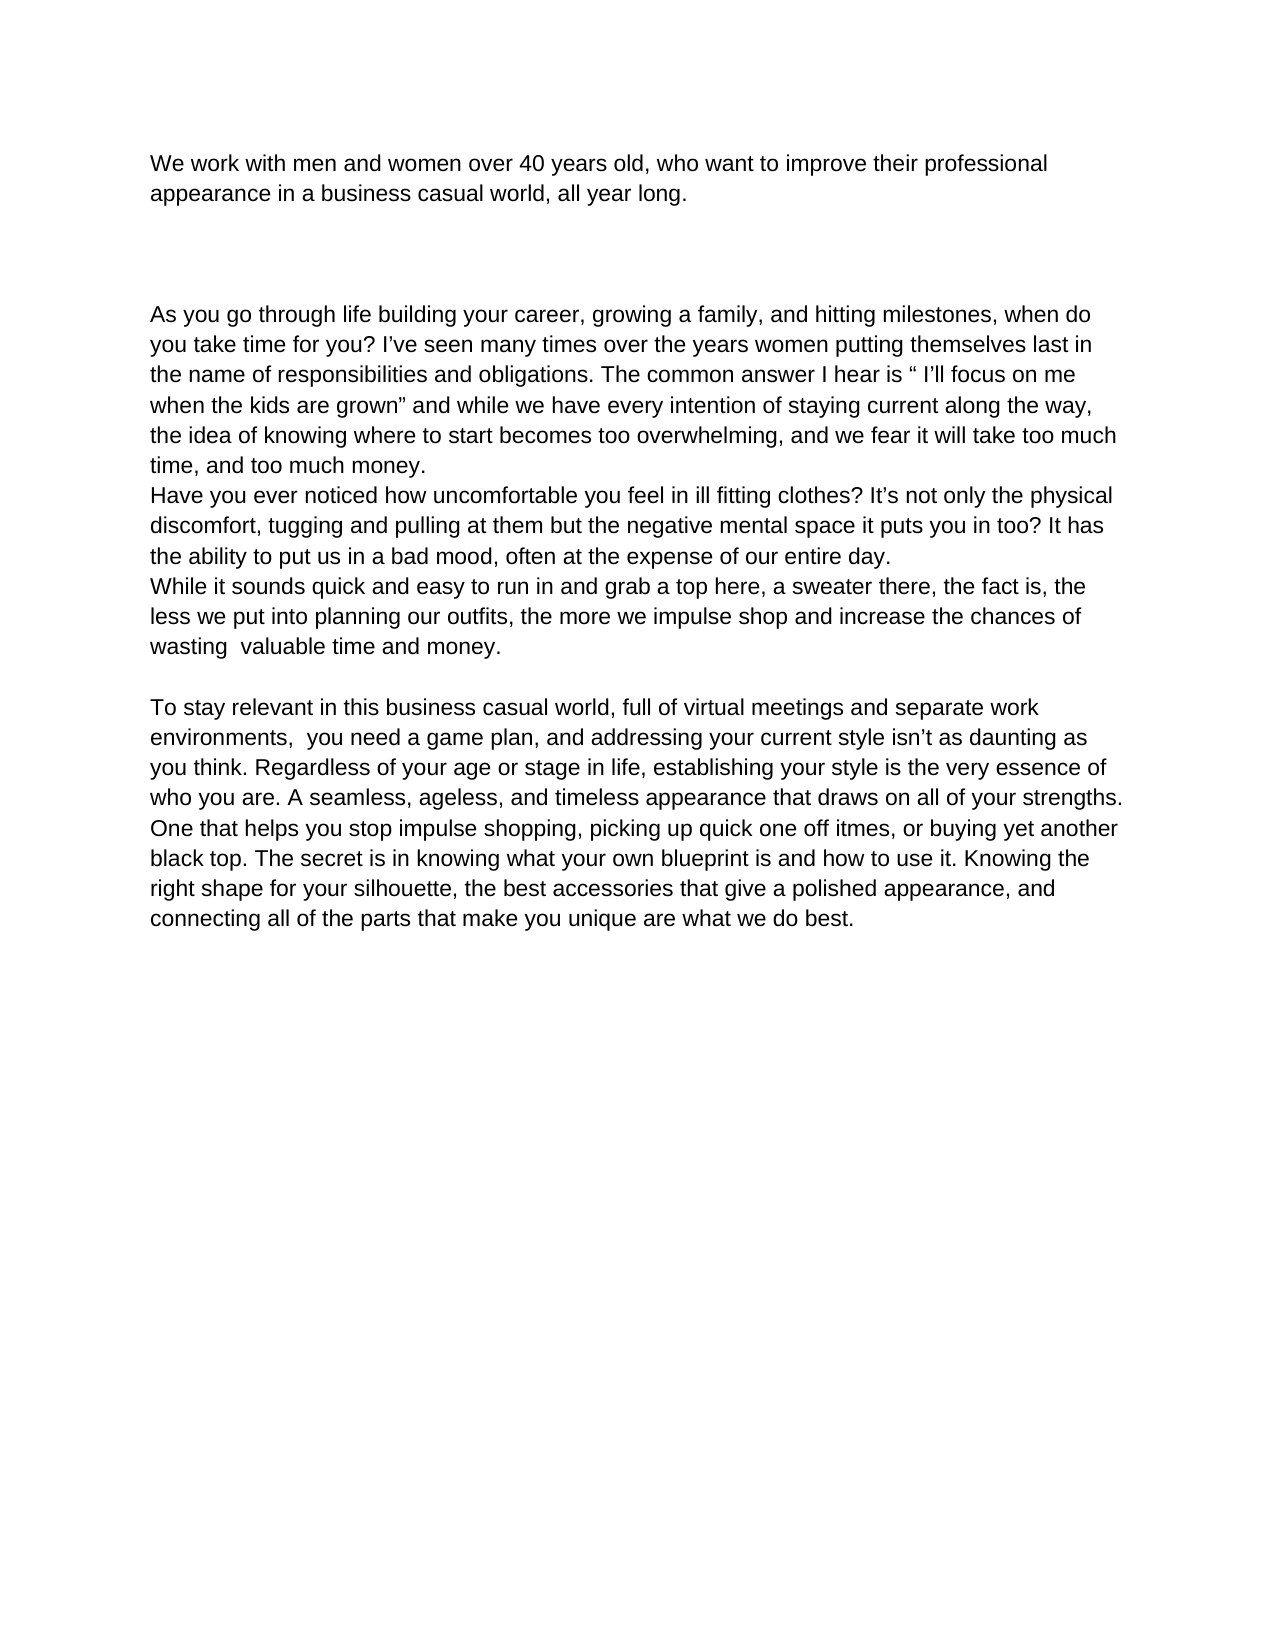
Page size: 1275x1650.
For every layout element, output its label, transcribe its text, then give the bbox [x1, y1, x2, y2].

text As you go through life building your career, growing a family, and hitting milestones, when do you take time for you? I’ve seen many times over the years women putting themselves last in the name of responsibilities and obligations. The common answer I hear is “ I’ll focus on me when the kids are grown” and while we have every intention of staying current along the way, the idea of knowing where to start becomes too overwhelming, and we fear it will take too much time, and too much money. [150, 301, 1125, 478]
text While it sounds quick and easy to run in and grab a top here, a sweater there, the fact is, the less we put into planning our outfits, the more we impulse shop and increase the chances of wasting valuable time and money. [150, 573, 1125, 660]
text Have you ever noticed how uncomfortable you feel in ill fitting clothes? It’s not only the physical discomfort, tugging and pulling at them but the negative mental space it puts you in too? It has the ability to put us in a bad mood, often at the expense of our entire day. [150, 482, 1125, 569]
text To stay relevant in this business casual world, full of virtual meetings and separate work environments, you need a game plan, and addressing your current style isn’t as daunting as you think. Regardless of your age or stage in life, establishing your style is the very essence of who you are. A seamless, ageless, and timeless appearance that draws on all of your strengths. One that helps you stop impulse shopping, picking up quick one off itmes, or buying yet another black top. The secret is in knowing what your own blueprint is and how to use it. Knowing the right shape for your silhouette, the best accessories that give a polished appearance, and connecting all of the parts that make you unique are what we do best. [150, 694, 1125, 932]
text We work with men and women over 40 years old, who want to improve their professional appearance in a business casual world, all year long. [150, 150, 1125, 207]
